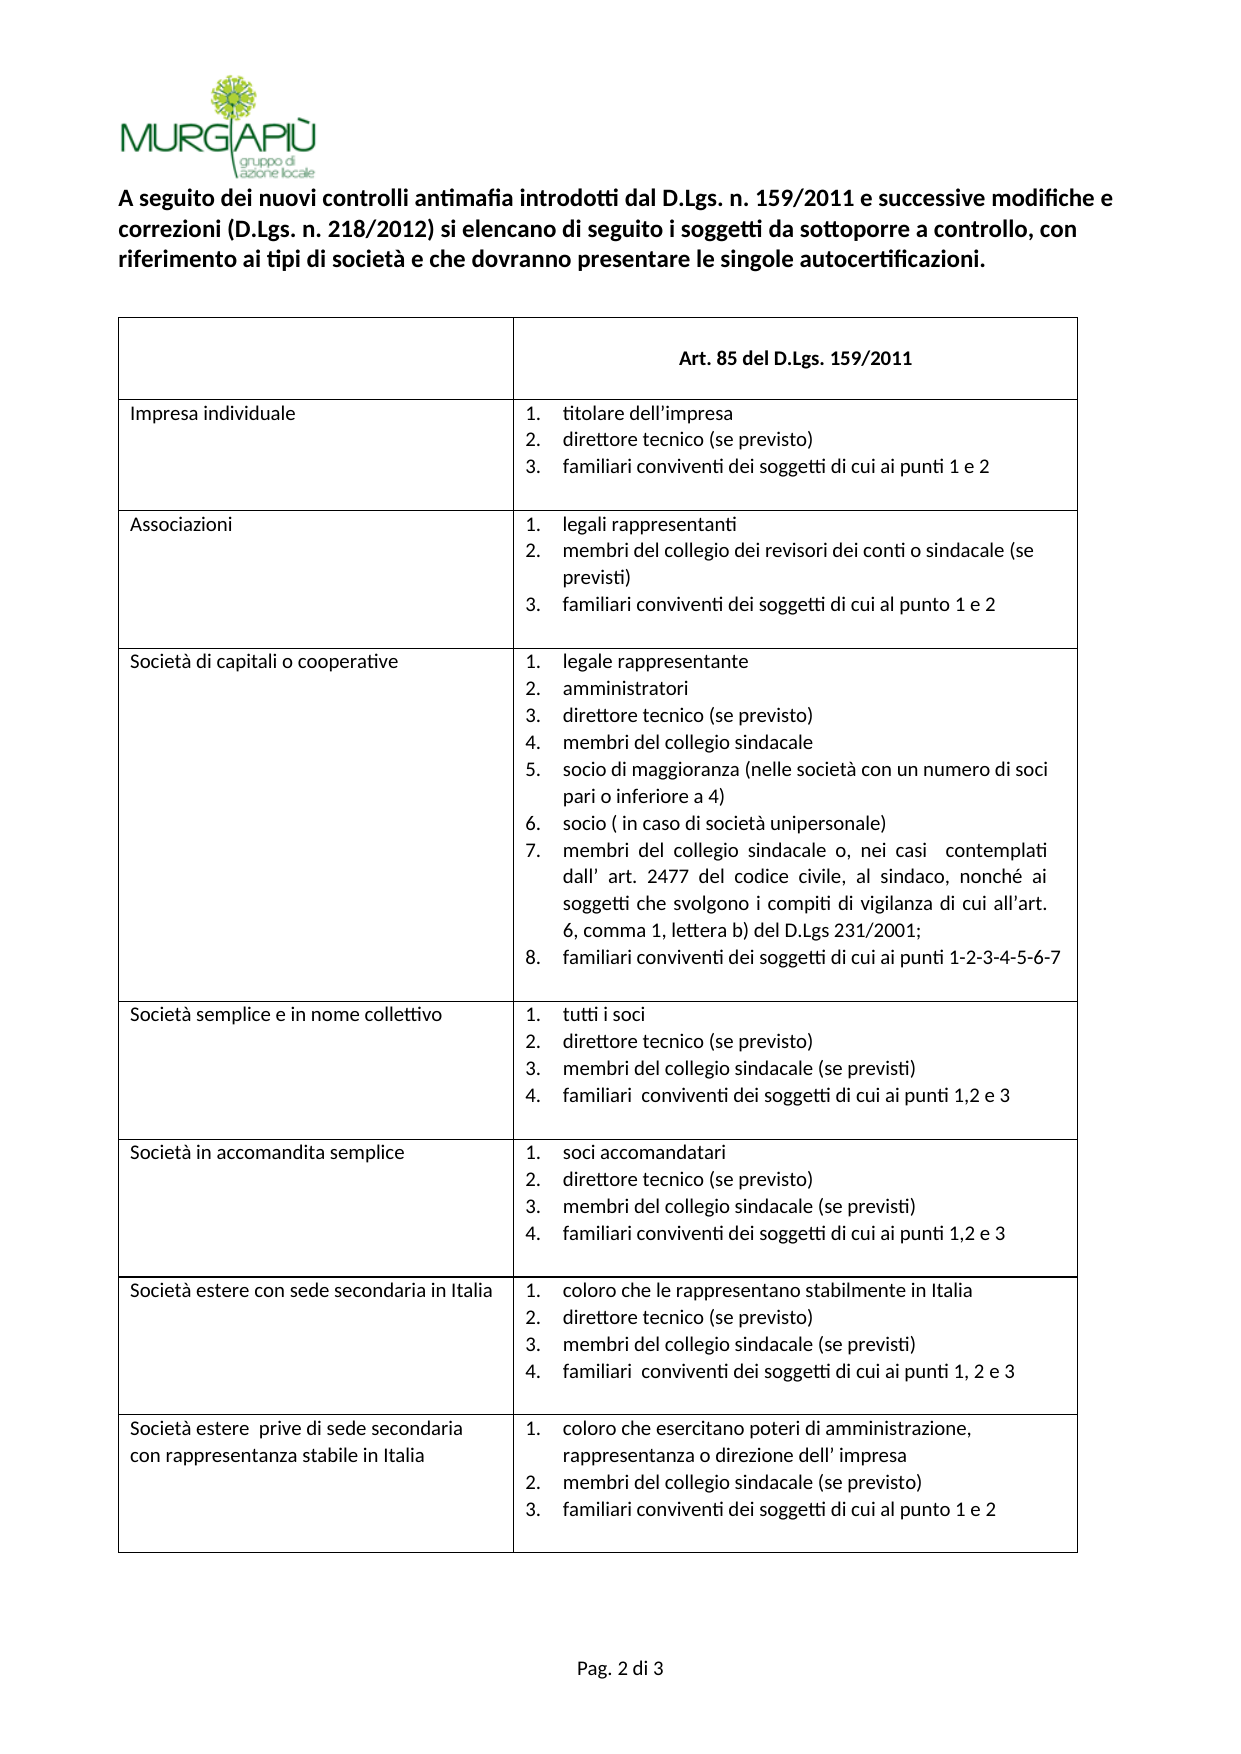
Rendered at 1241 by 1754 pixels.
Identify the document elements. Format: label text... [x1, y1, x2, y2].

table_cell coloro che le rappresentano stabilmente in Italia direttore tecnico (se previsto) membri del collegio sindacale (se previsti) familiari conviventi dei soggetti di cui ai punti 1, 2 e 3 [514, 1278, 1077, 1414]
table_cell Società semplice e in nome collettivo [119, 1002, 513, 1138]
text A seguito dei nuovi controlli antimafia introdotti dal D.Lgs. n. 159/2011 e successive modifiche e correzioni (D.Lgs. n. 218/2012) si elencano di seguito i soggetti da sottoporre a controllo, con riferimento ai tipi di società e che dovranno presentare le singole autocertificazioni. [118, 183, 1122, 274]
table_cell soci accomandatari direttore tecnico (se previsto) membri del collegio sindacale (se previsti) familiari conviventi dei soggetti di cui ai punti 1,2 e 3 [514, 1140, 1077, 1276]
table_cell legale rappresentante amministratori direttore tecnico (se previsto) membri del collegio sindacale socio di maggioranza (nelle società con un numero di soci pari o inferiore a 4) socio ( in caso di società unipersonale) membri del collegio sindacale o, nei casi contemplati dall’ art. 2477 del codice civile, al sindaco, nonché ai soggetti che svolgono i compiti di vigilanza di cui all’art. 6, comma 1, lettera b) del D.Lgs 231/2001; familiari conviventi dei soggetti di cui ai punti 1-2-3-4-5-6-7 [514, 649, 1077, 1001]
table_cell Impresa individuale [119, 400, 513, 510]
table_cell Società in accomandita semplice [119, 1140, 513, 1276]
table_header [119, 318, 513, 399]
table_cell legali rappresentanti membri del collegio dei revisori dei conti o sindacale (se previsti) familiari conviventi dei soggetti di cui al punto 1 e 2 [514, 511, 1077, 648]
table_cell Società di capitali o cooperative [119, 649, 513, 1001]
table_cell Società estere prive di sede secondaria con rappresentanza stabile in Italia [119, 1415, 513, 1552]
picture [118, 73, 319, 181]
table_cell coloro che esercitano poteri di amministrazione, rappresentanza o direzione dell’ impresa membri del collegio sindacale (se previsto) familiari conviventi dei soggetti di cui al punto 1 e 2 [514, 1415, 1077, 1552]
table_cell Società estere con sede secondaria in Italia [119, 1278, 513, 1414]
table_cell tutti i soci direttore tecnico (se previsto) membri del collegio sindacale (se previsti) familiari conviventi dei soggetti di cui ai punti 1,2 e 3 [514, 1002, 1077, 1138]
table_cell Associazioni [119, 511, 513, 648]
table_cell titolare dell’impresa direttore tecnico (se previsto) familiari conviventi dei soggetti di cui ai punti 1 e 2 [514, 400, 1077, 510]
table_header Art. 85 del D.Lgs. 159/2011 [514, 318, 1077, 399]
